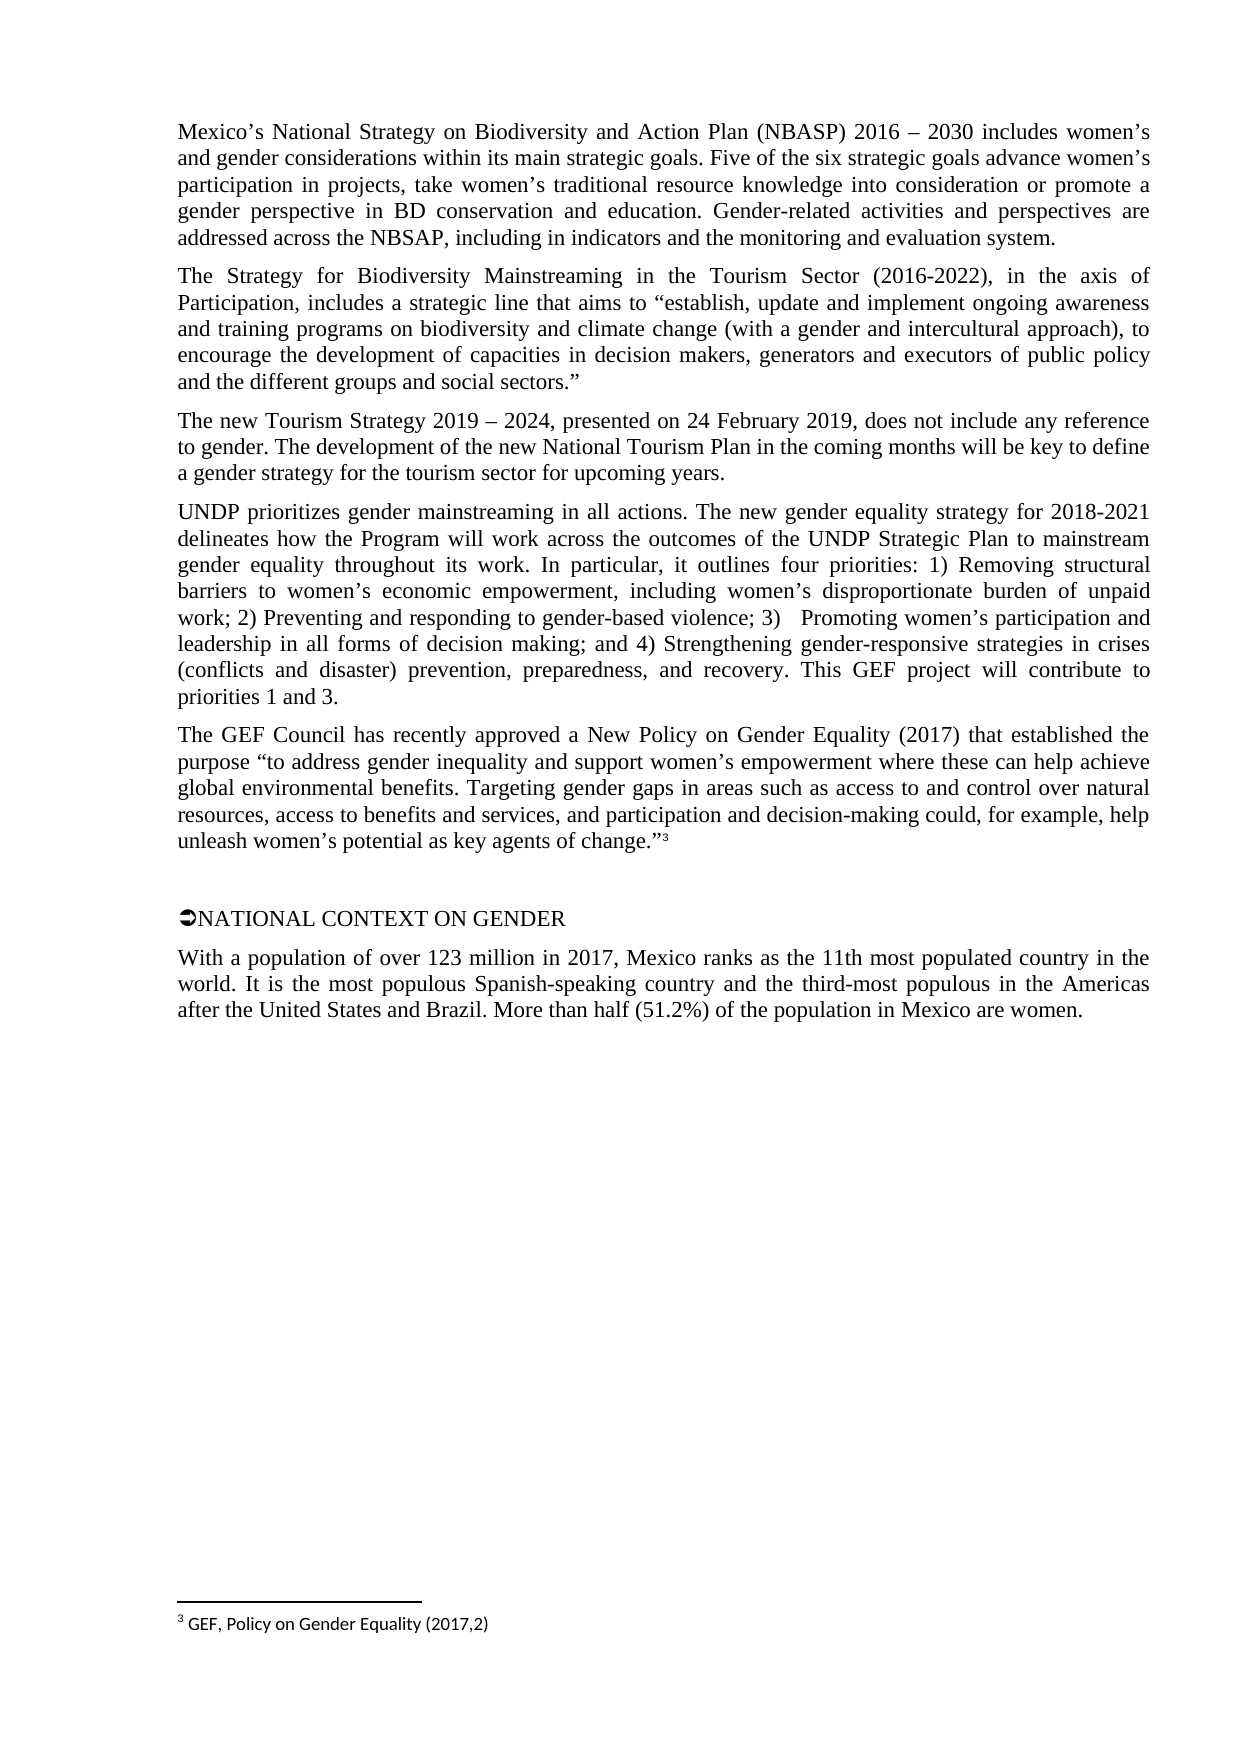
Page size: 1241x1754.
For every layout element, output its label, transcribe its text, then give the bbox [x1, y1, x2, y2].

text The new Tourism Strategy 2019 – 2024, presented on 24 February 2019, does not include any reference to gender. The development of the new National Tourism Plan in the coming months will be key to define a gender strategy for the tourism sector for upcoming years. [177, 407, 1152, 486]
text The GEF Council has recently approved a New Policy on Gender Equality (2017) that established the purpose “to address gender inequality and support women’s empowerment where these can help achieve global environmental benefits. Targeting gender gaps in areas such as access to and control over natural resources, access to benefits and services, and participation and decision-making could, for example, help unleash women’s potential as key agents of change.” [177, 722, 1152, 853]
text UNDP prioritizes gender mainstreaming in all actions. The new gender equality strategy for 2018-2021 delineates how the Program will work across the outcomes of the UNDP Strategic Plan to mainstream gender equality throughout its work. In particular, it outlines four priorities: 1) Removing structural barriers to women’s economic empowerment, including women’s disproportionate burden of unpaid work; 2) Preventing and responding to gender-based violence; 3) Promoting women’s participation and leadership in all forms of decision making; and 4) Strengthening gender-responsive strategies in crises (conflicts and disaster) prevention, preparedness, and recovery. This GEF project will contribute to priorities 1 and 3. [177, 498, 1152, 709]
text With a population of over 123 million in 2017, Mexico ranks as the 11th most populated country in the world. It is the most populous Spanish-speaking country and the third-most populous in the Americas after the United States and Brazil. More than half (51.2%) of the population in Mexico are women. [177, 943, 1152, 1023]
text NATIONAL CONTEXT ON GENDER [177, 905, 1152, 931]
text The Strategy for Biodiversity Mainstreaming in the Tourism Sector (2016-2022), in the axis of Participation, includes a strategic line that aims to “establish, update and implement ongoing awareness and training programs on biodiversity and climate change (with a gender and intercultural approach), to encourage the development of capacities in decision makers, generators and executors of public policy and the different groups and social sectors.” [177, 262, 1152, 394]
text Mexico’s National Strategy on Biodiversity and Action Plan (NBASP) 2016 – 2030 includes women’s and gender considerations within its main strategic goals. Five of the six strategic goals advance women’s participation in projects, take women’s traditional resource knowledge into consideration or promote a gender perspective in BD conservation and education. Gender-related activities and perspectives are addressed across the NBSAP, including in indicators and the monitoring and evaluation system. [177, 118, 1152, 250]
